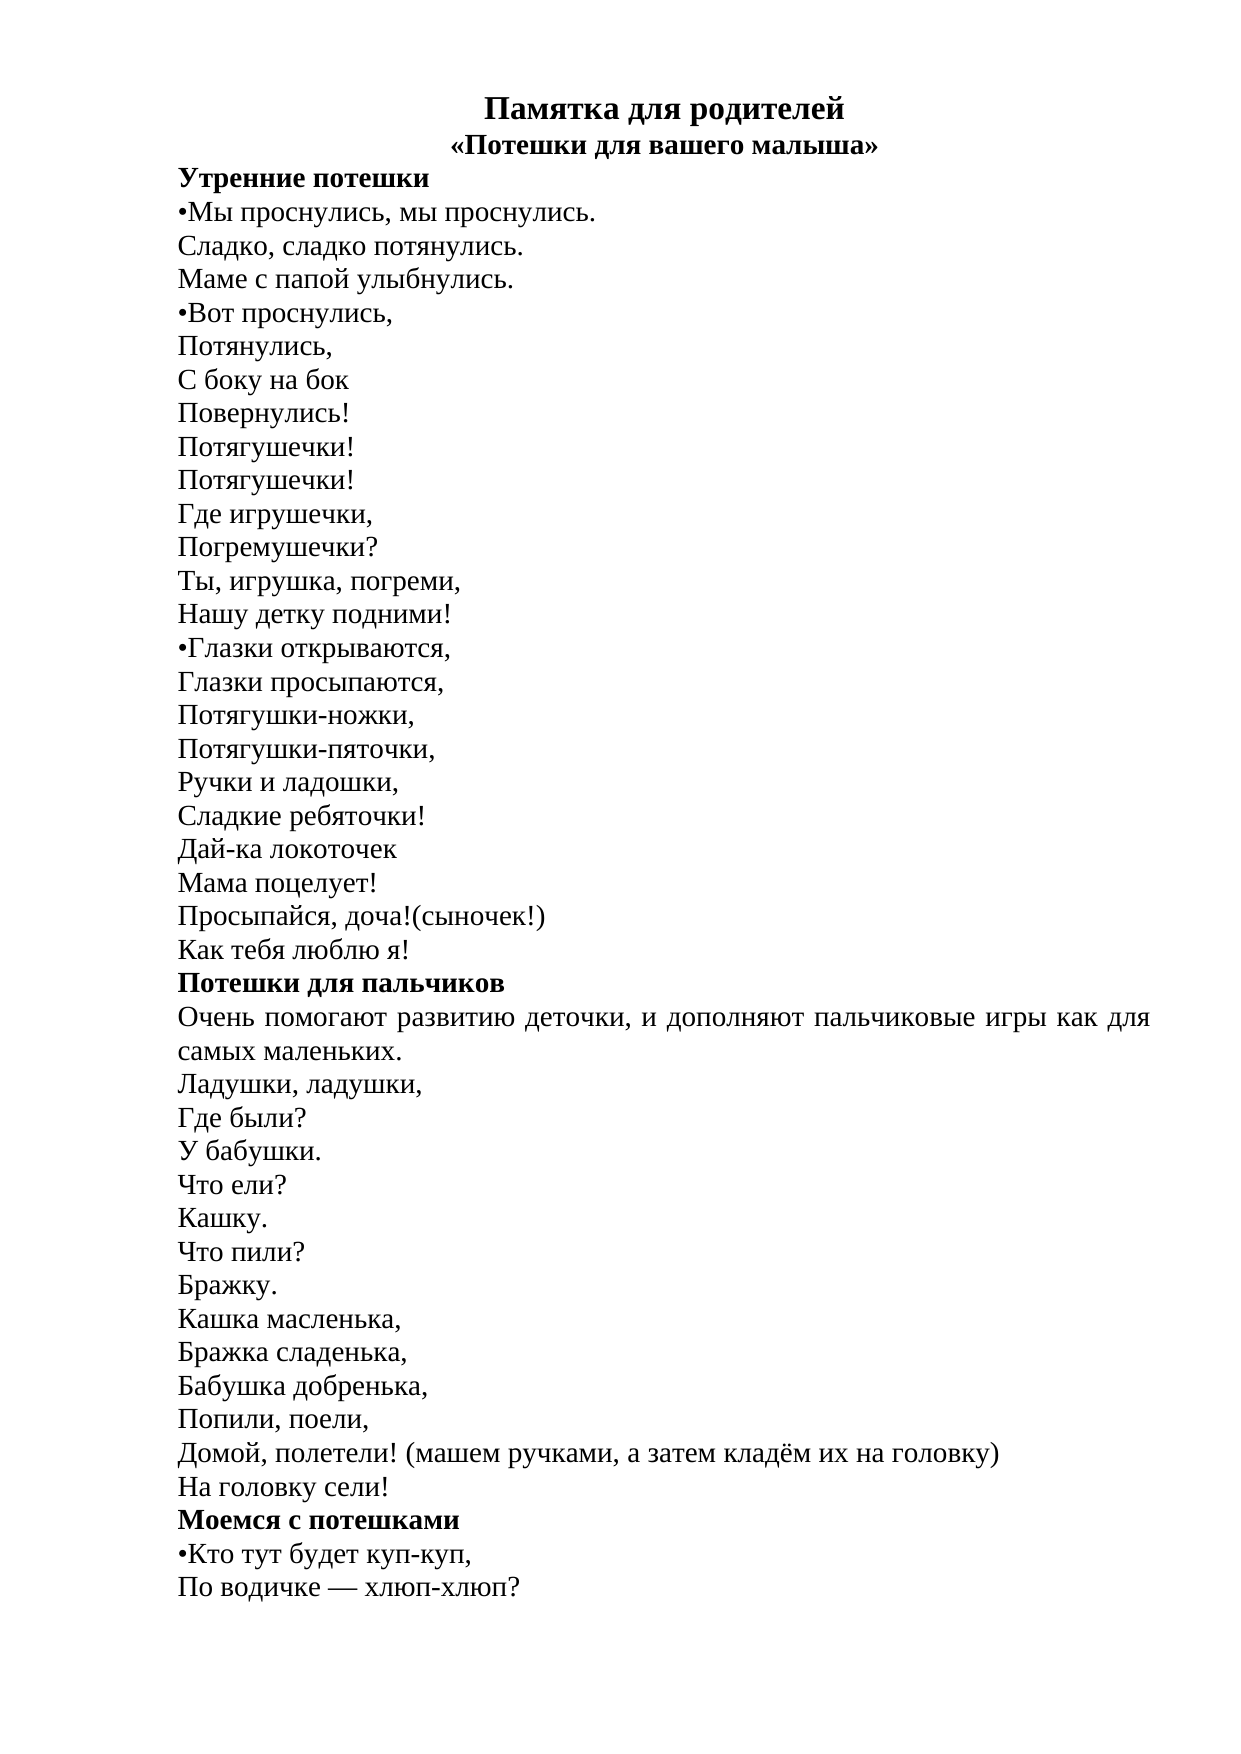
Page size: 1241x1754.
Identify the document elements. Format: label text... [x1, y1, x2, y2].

text Потягушечки! [177, 429, 1152, 462]
text Что ели? [177, 1167, 1152, 1200]
text •Вот проснулись, [177, 295, 1152, 328]
text Памятка для родителей [177, 89, 1152, 127]
text Попили, поели, [177, 1402, 1152, 1435]
text Нашу детку подними! [177, 597, 1152, 630]
text «Потешки для вашего малыша» [177, 127, 1152, 161]
text Маме с папой улыбнулись. [177, 261, 1152, 295]
text Моемся с потешками [177, 1502, 1152, 1536]
text Бабушка добренька, [177, 1368, 1152, 1402]
text Кашку. [177, 1200, 1152, 1234]
text По водичке — хлюп-хлюп? [177, 1569, 1152, 1603]
text •Мы проснулись, мы проснулись. [177, 194, 1152, 228]
text Кашка масленька, [177, 1301, 1152, 1334]
text Утренние потешки [177, 161, 1152, 194]
text Просыпайся, доча!(сыночек!) [177, 898, 1152, 932]
text Ручки и ладошки, [177, 764, 1152, 798]
text Бражку. [177, 1267, 1152, 1301]
text •Глазки открываются, [177, 630, 1152, 664]
text Потягушечки! [177, 462, 1152, 496]
text Что пили? [177, 1234, 1152, 1267]
text На головку сели! [177, 1469, 1152, 1502]
text Мама поцелует! [177, 865, 1152, 898]
text Повернулись! [177, 395, 1152, 429]
text Очень помогают развитию деточки, и дополняют пальчиковые игры как для самых маленьких. [177, 999, 1152, 1066]
text Бражка сладенька, [177, 1334, 1152, 1368]
text Глазки просыпаются, [177, 664, 1152, 697]
text С боку на бок [177, 362, 1152, 395]
text Ты, игрушка, погреми, [177, 563, 1152, 597]
text Дай-ка локоточек [177, 831, 1152, 865]
text Ладушки, ладушки, [177, 1066, 1152, 1100]
text Потягушки-пяточки, [177, 731, 1152, 764]
text •Кто тут будет куп-куп, [177, 1536, 1152, 1569]
text Где были? [177, 1100, 1152, 1133]
text Сладкие ребяточки! [177, 798, 1152, 831]
text Сладко, сладко потянулись. [177, 228, 1152, 261]
text У бабушки. [177, 1133, 1152, 1167]
text Потягушки-ножки, [177, 697, 1152, 731]
text Где игрушечки, [177, 496, 1152, 529]
text Потешки для пальчиков [177, 966, 1152, 999]
text Домой, полетели! (машем ручками, а затем кладём их на головку) [177, 1435, 1152, 1469]
text Потянулись, [177, 328, 1152, 362]
text Погремушечки? [177, 529, 1152, 563]
text Как тебя люблю я! [177, 932, 1152, 966]
